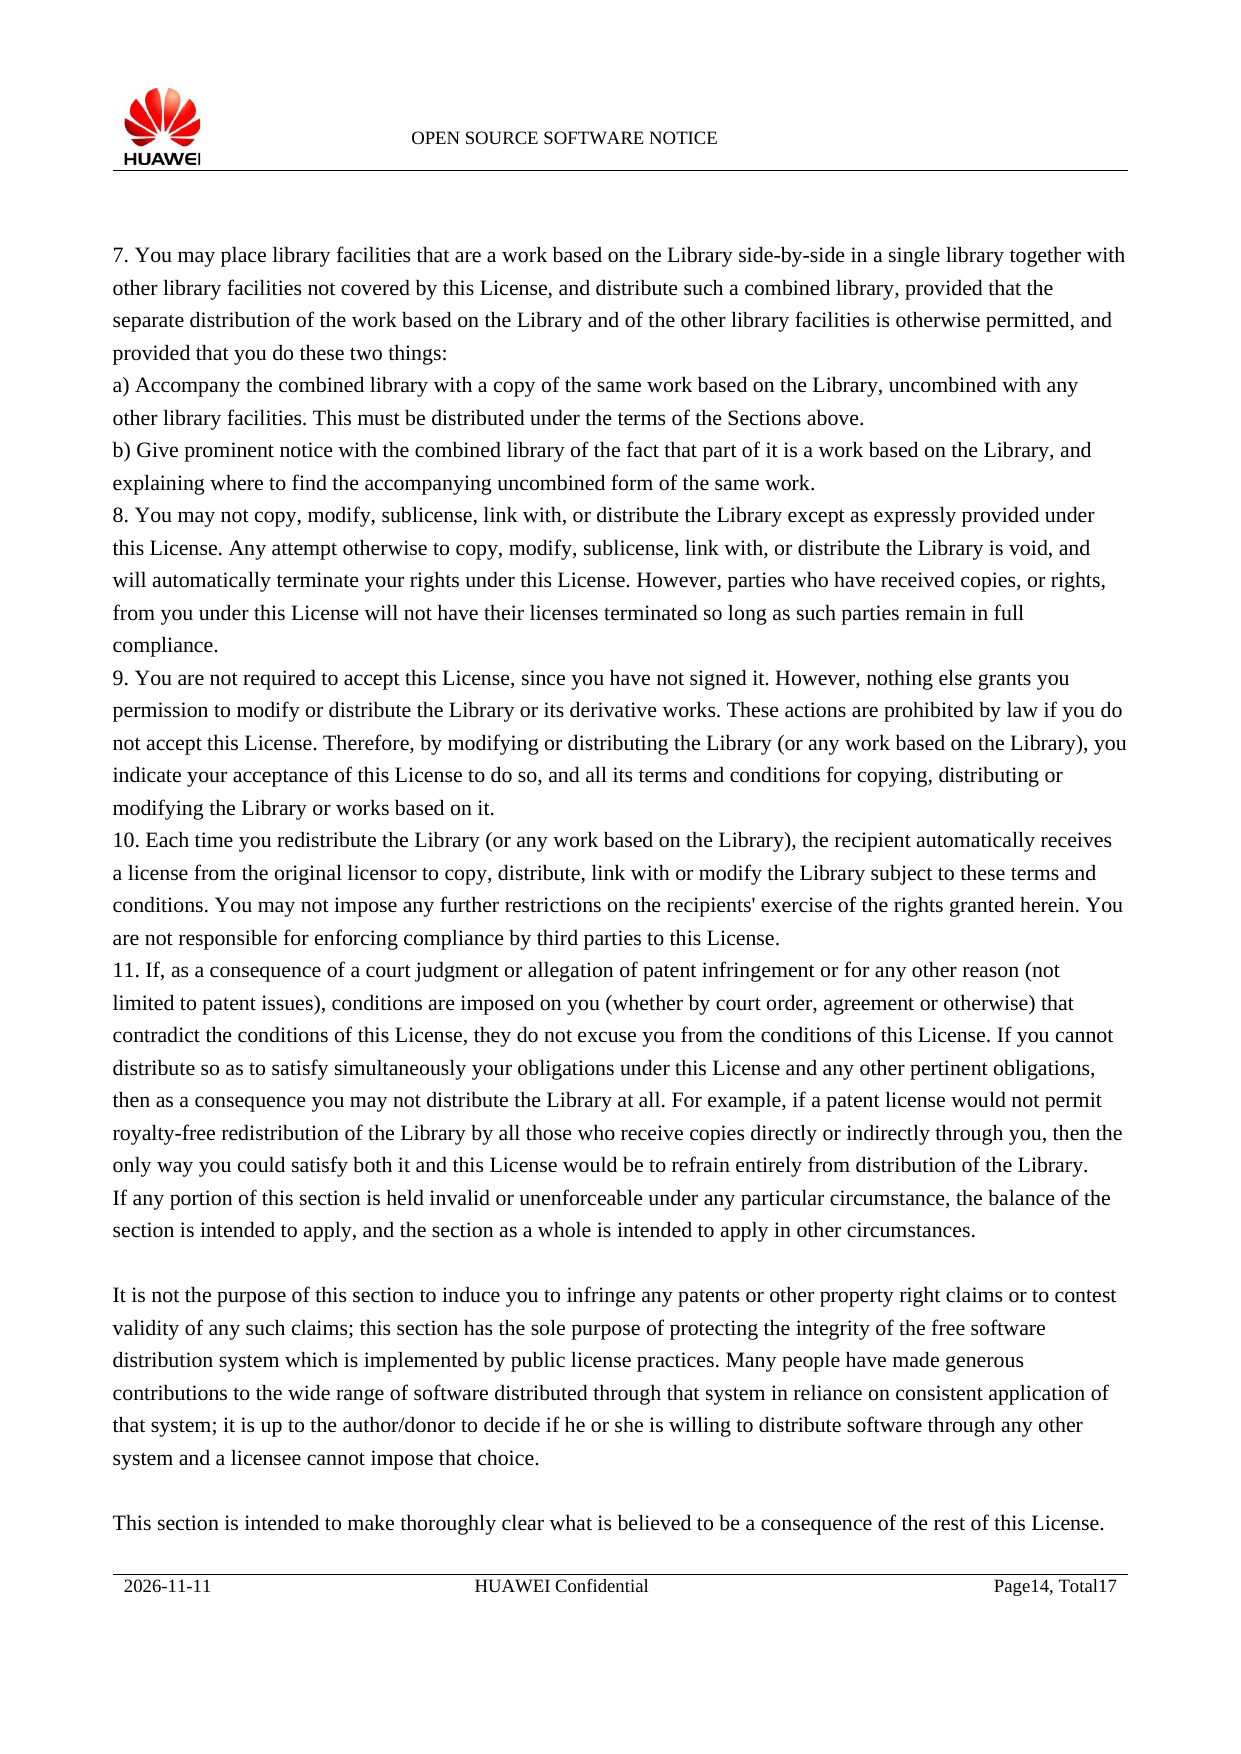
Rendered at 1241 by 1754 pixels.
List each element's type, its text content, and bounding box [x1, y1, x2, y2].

picture [124, 88, 201, 165]
